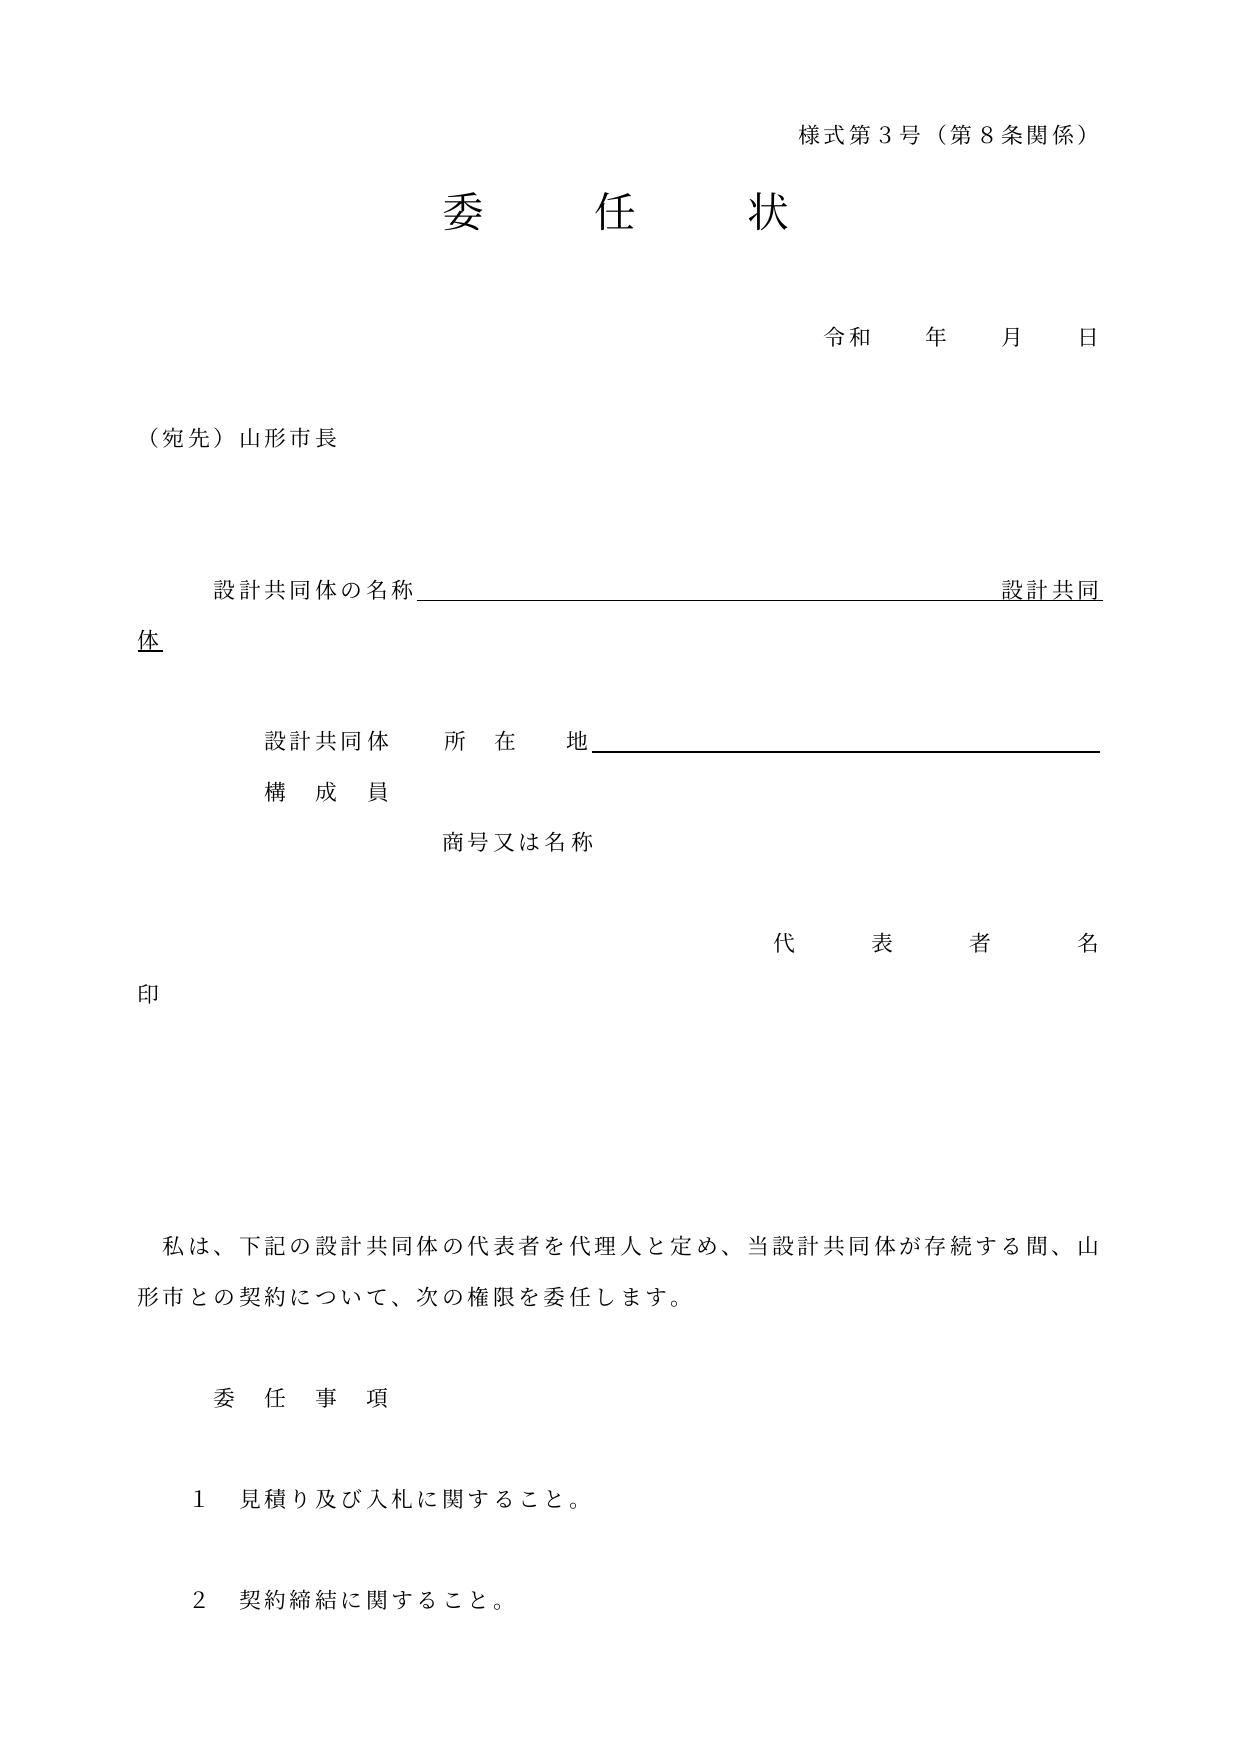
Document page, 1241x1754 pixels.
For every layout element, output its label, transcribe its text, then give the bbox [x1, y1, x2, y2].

text 私は、下記の設計共同体の代表者を代理人と定め、当設計共同体が存続する間、山形市との契約について、次の権限を委任します。 [137, 1220, 1103, 1321]
text 令和 年 月 日 [137, 311, 1103, 361]
text ２ 契約締結に関すること。 [137, 1574, 1103, 1624]
text 委 任 事 項 [137, 1372, 1103, 1422]
text （宛先）山形市長 [137, 412, 1103, 462]
text 構 成 員 [137, 765, 1103, 816]
text 設計共同体の名称 設計共同体 [137, 563, 1103, 664]
text 商号又は名称 [137, 816, 1103, 866]
text １ 見積り及び入札に関すること。 [137, 1473, 1103, 1523]
text 様式第３号（第８条関係） [137, 109, 1103, 159]
text 委 任 状 [137, 159, 1103, 260]
text 設計共同体 所在地 [137, 715, 1103, 765]
text 代表者名 印 [137, 917, 1103, 1018]
